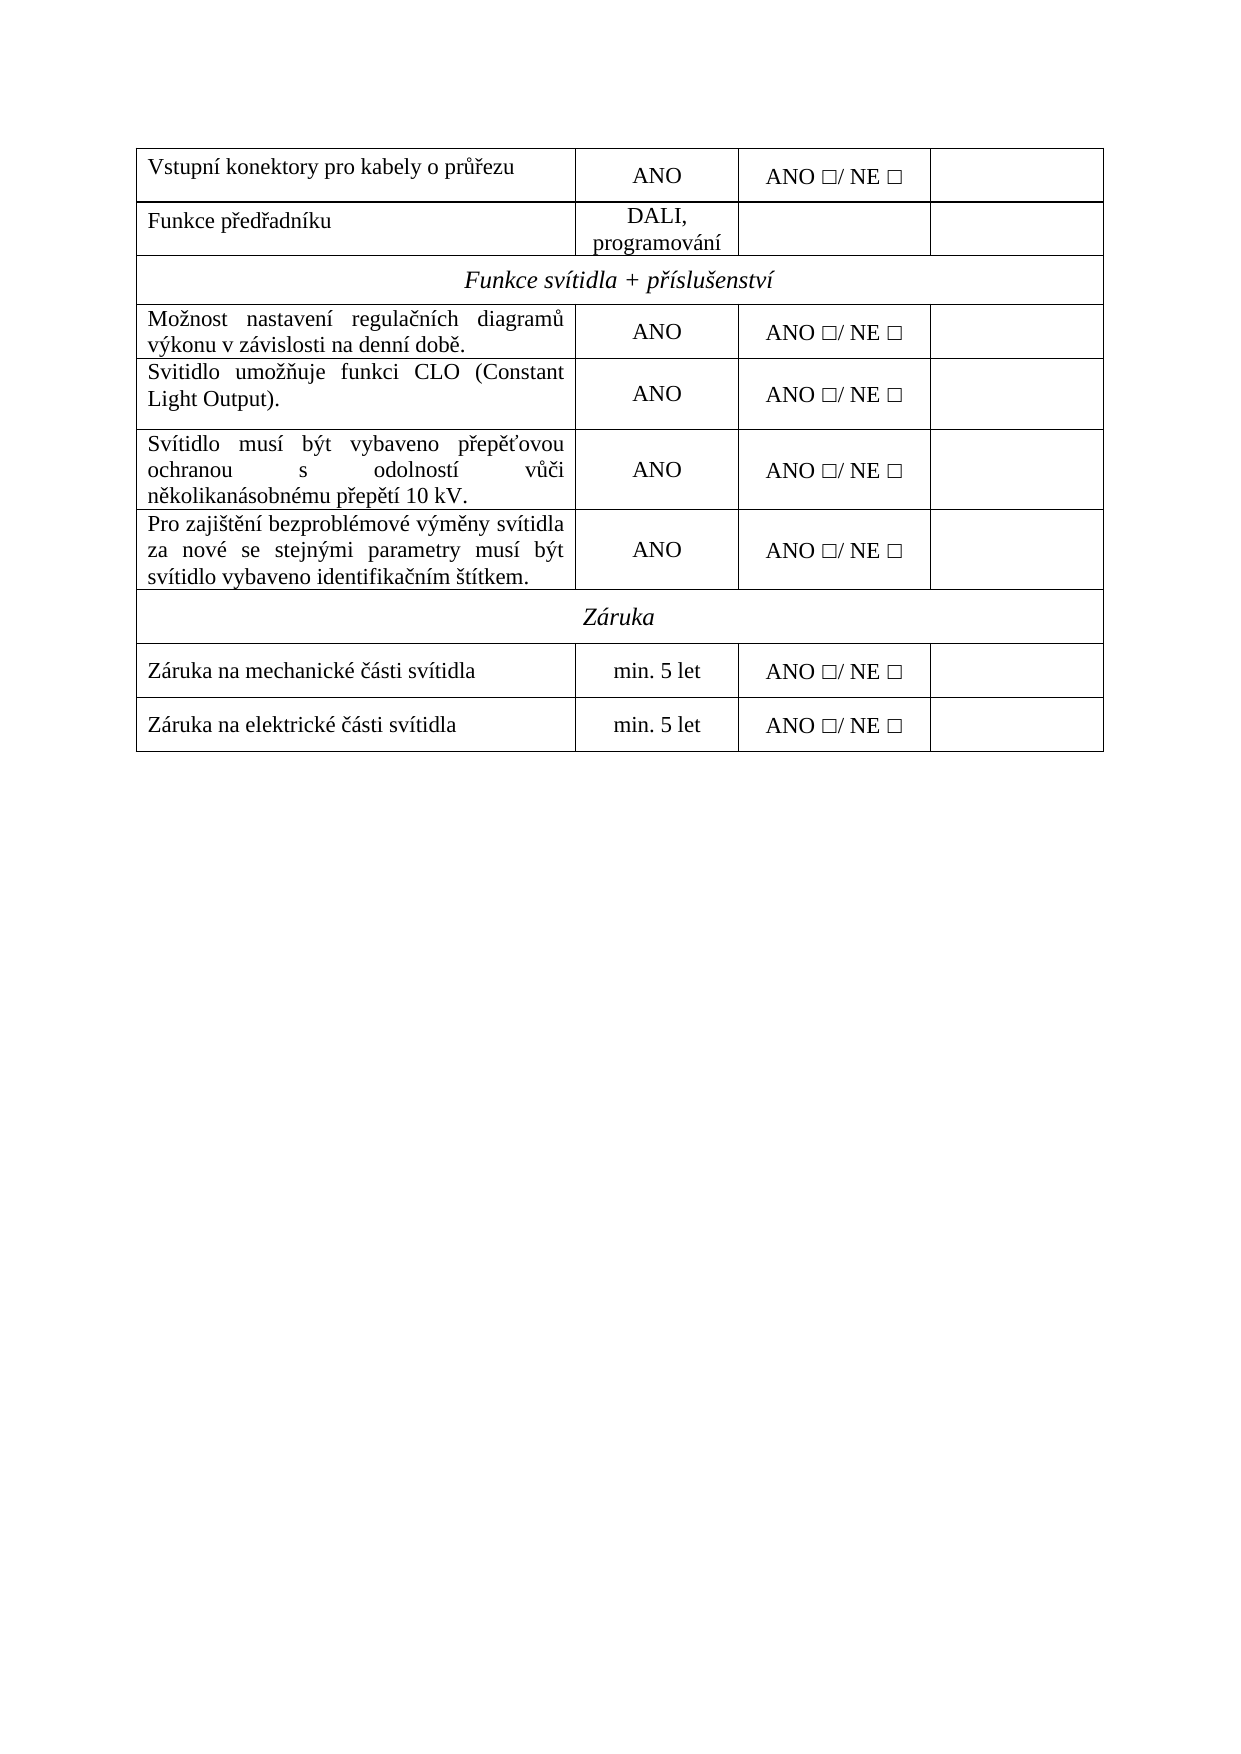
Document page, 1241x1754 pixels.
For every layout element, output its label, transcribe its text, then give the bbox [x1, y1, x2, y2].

table_cell ANO [576, 305, 738, 357]
table_cell ANO [576, 510, 738, 589]
table_cell Funkce svítidla + příslušenství [137, 256, 1103, 303]
table_cell [931, 698, 1103, 751]
table_cell Pro zajištění bezproblémové výměny svítidla za nové se stejnými parametry musí být svítidlo vybaveno identifikačním štítkem. [137, 510, 575, 589]
table_cell Vstupní konektory pro kabely o průřezu [137, 149, 575, 201]
table_cell ANO / NE [739, 149, 930, 201]
table_cell Záruka na mechanické části svítidla [137, 644, 575, 697]
table_cell ANO / NE [739, 430, 930, 509]
table_cell [931, 430, 1103, 509]
table_cell [739, 203, 930, 255]
table_cell Svitidlo umožňuje funkci CLO (Constant Light Output). [137, 359, 575, 429]
table_cell ANO / NE [739, 510, 930, 589]
table_cell [931, 644, 1103, 697]
table_cell Záruka [137, 590, 1103, 643]
table_cell ANO / NE [739, 359, 930, 429]
table_cell ANO [576, 149, 738, 201]
table_cell ANO [576, 359, 738, 429]
table_cell [931, 203, 1103, 255]
table_cell ANO / NE [739, 305, 930, 357]
table_cell Funkce předřadníku [137, 203, 575, 255]
table_cell ANO [576, 430, 738, 509]
table_cell ANO / NE [739, 698, 930, 751]
table_cell ANO / NE [739, 644, 930, 697]
table_cell Svítidlo musí být vybaveno přepěťovou ochranou s odolností vůči několikanásobnému přepětí 10 kV. [137, 430, 575, 509]
table_cell Záruka na elektrické části svítidla [137, 698, 575, 751]
table_cell min. 5 let [576, 698, 738, 751]
table_cell DALI, programování [576, 203, 738, 255]
table_cell [931, 305, 1103, 357]
table_cell min. 5 let [576, 644, 738, 697]
table_cell [931, 149, 1103, 201]
table_cell [931, 510, 1103, 589]
table_cell Možnost nastavení regulačních diagramů výkonu v závislosti na denní době. [137, 305, 575, 357]
table_cell [931, 359, 1103, 429]
